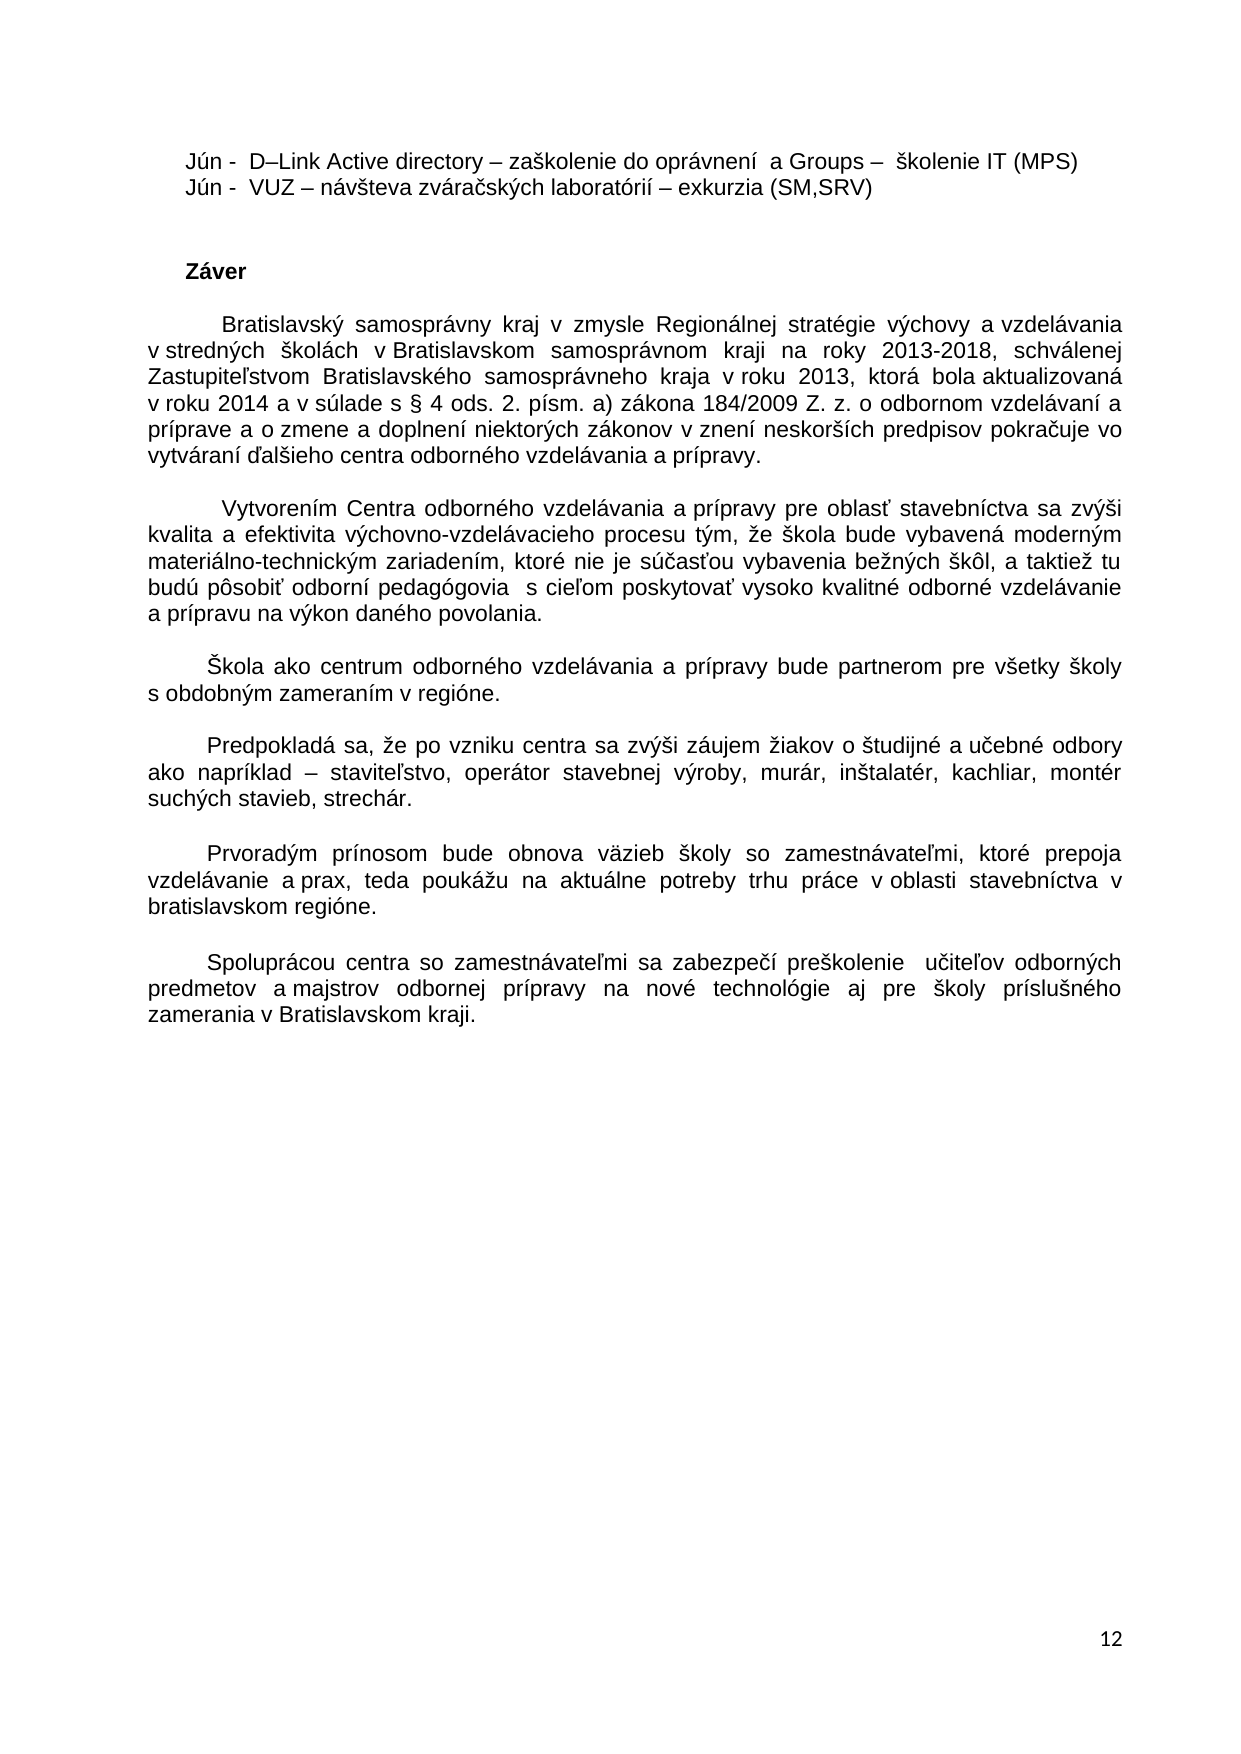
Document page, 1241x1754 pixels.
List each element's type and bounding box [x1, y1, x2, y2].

table_cell [148, 148, 1122, 1138]
